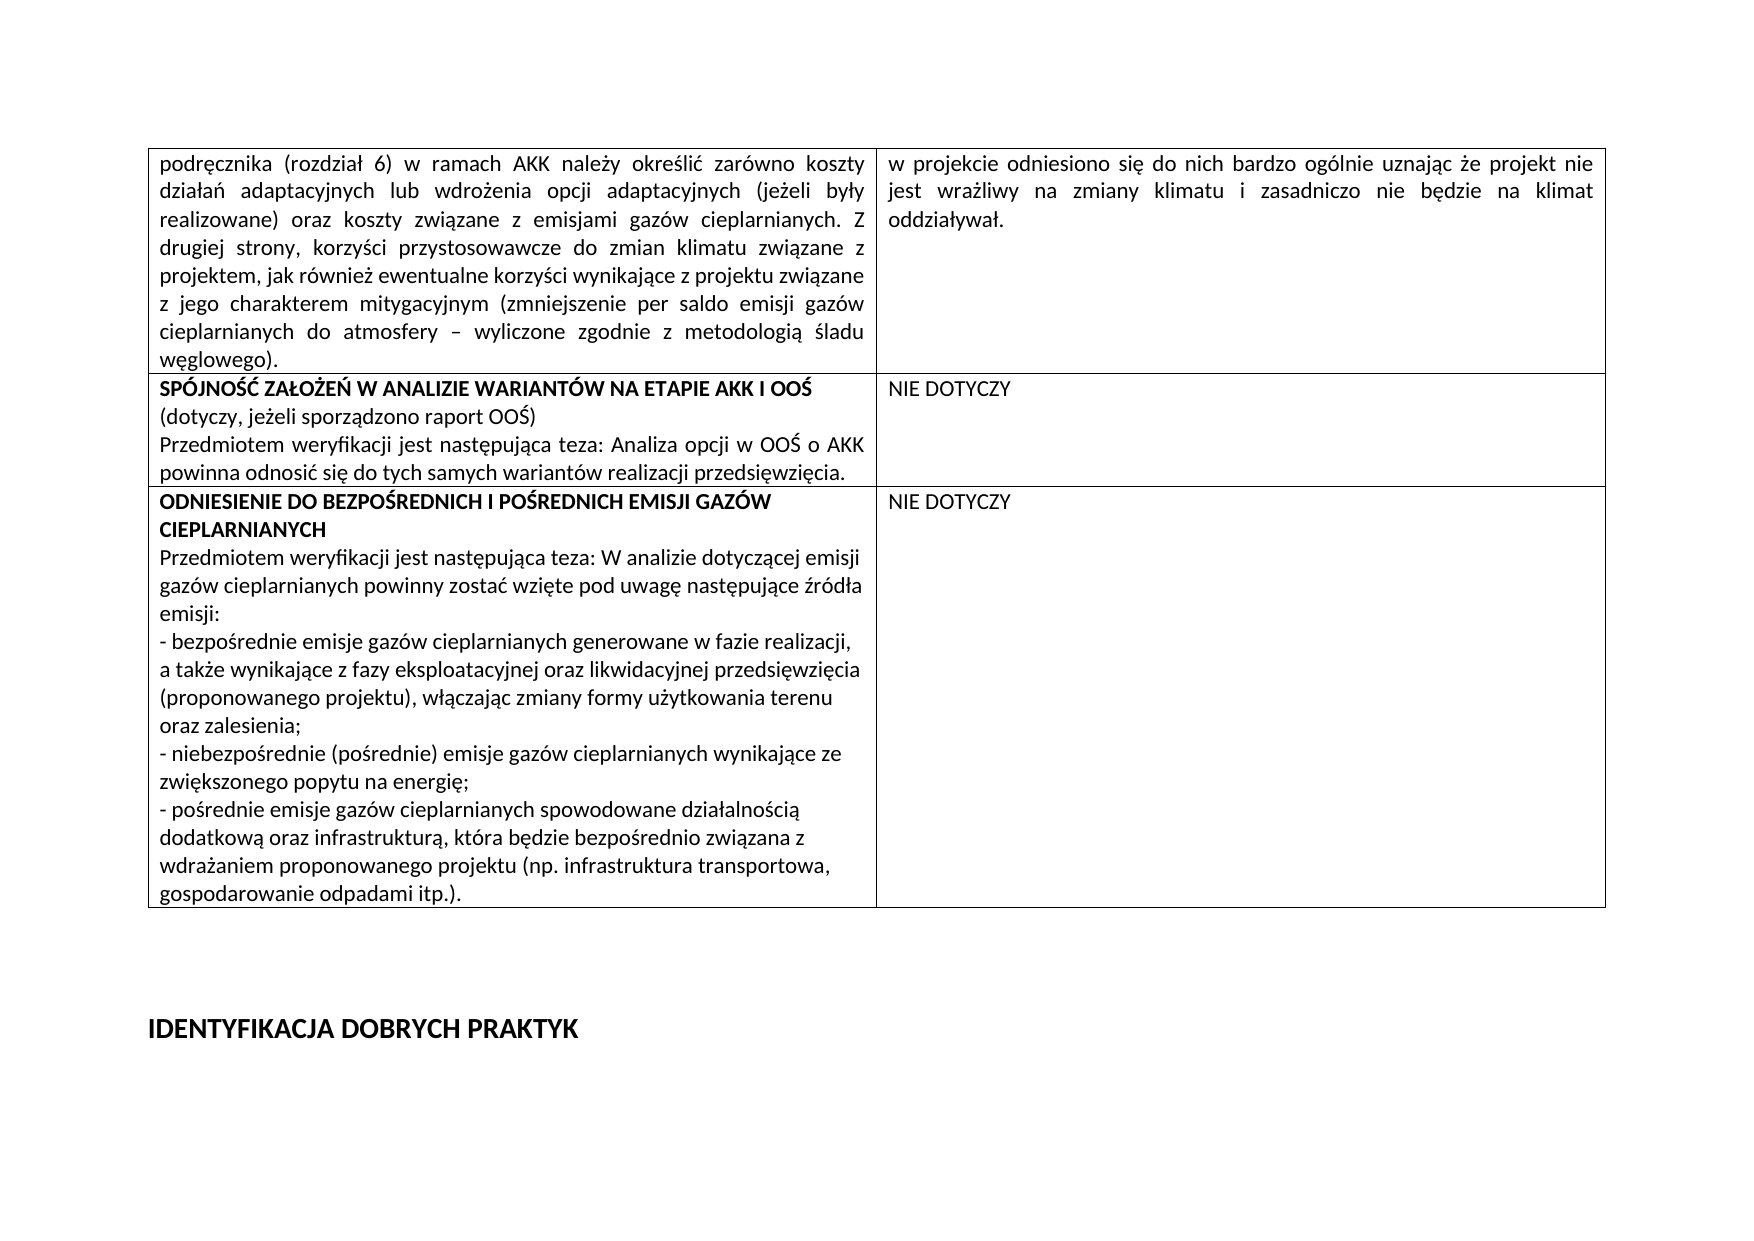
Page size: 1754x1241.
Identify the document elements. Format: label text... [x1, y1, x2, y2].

table_cell NIE DOTYCZY [877, 487, 1605, 907]
table_cell ODNIESIENIE DO BEZPOŚREDNICH I POŚREDNICH EMISJI GAZÓW CIEPLARNIANYCH Przedmiotem weryfikacji jest następująca teza: W analizie dotyczącej emisji gazów cieplarnianych powinny zostać wzięte pod uwagę następujące źródła emisji: - bezpośrednie emisje gazów cieplarnianych generowane w fazie realizacji, a także wynikające z fazy eksploatacyjnej oraz likwidacyjnej przedsięwzięcia (proponowanego projektu), włączając zmiany formy użytkowania terenu oraz zalesienia; - niebezpośrednie (pośrednie) emisje gazów cieplarnianych wynikające ze zwiększonego popytu na energię; - pośrednie emisje gazów cieplarnianych spowodowane działalnością dodatkową oraz infrastrukturą, która będzie bezpośrednio związana z wdrażaniem proponowanego projektu (np. infrastruktura transportowa, gospodarowanie odpadami itp.). [149, 487, 876, 907]
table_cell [149, 149, 876, 373]
text IDENTYFIKACJA DOBRYCH PRAKTYK [148, 1010, 1606, 1046]
table_cell SPÓJNOŚĆ ZAŁOŻEŃ W ANALIZIE WARIANTÓW NA ETAPIE AKK I OOŚ (dotyczy, jeżeli sporządzono raport OOŚ) Przedmiotem weryfikacji jest następująca teza: Analiza opcji w OOŚ o AKK powinna odnosić się do tych samych wariantów realizacji przedsięwzięcia. [149, 374, 876, 486]
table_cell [877, 149, 1605, 373]
table_cell NIE DOTYCZY [877, 374, 1605, 486]
